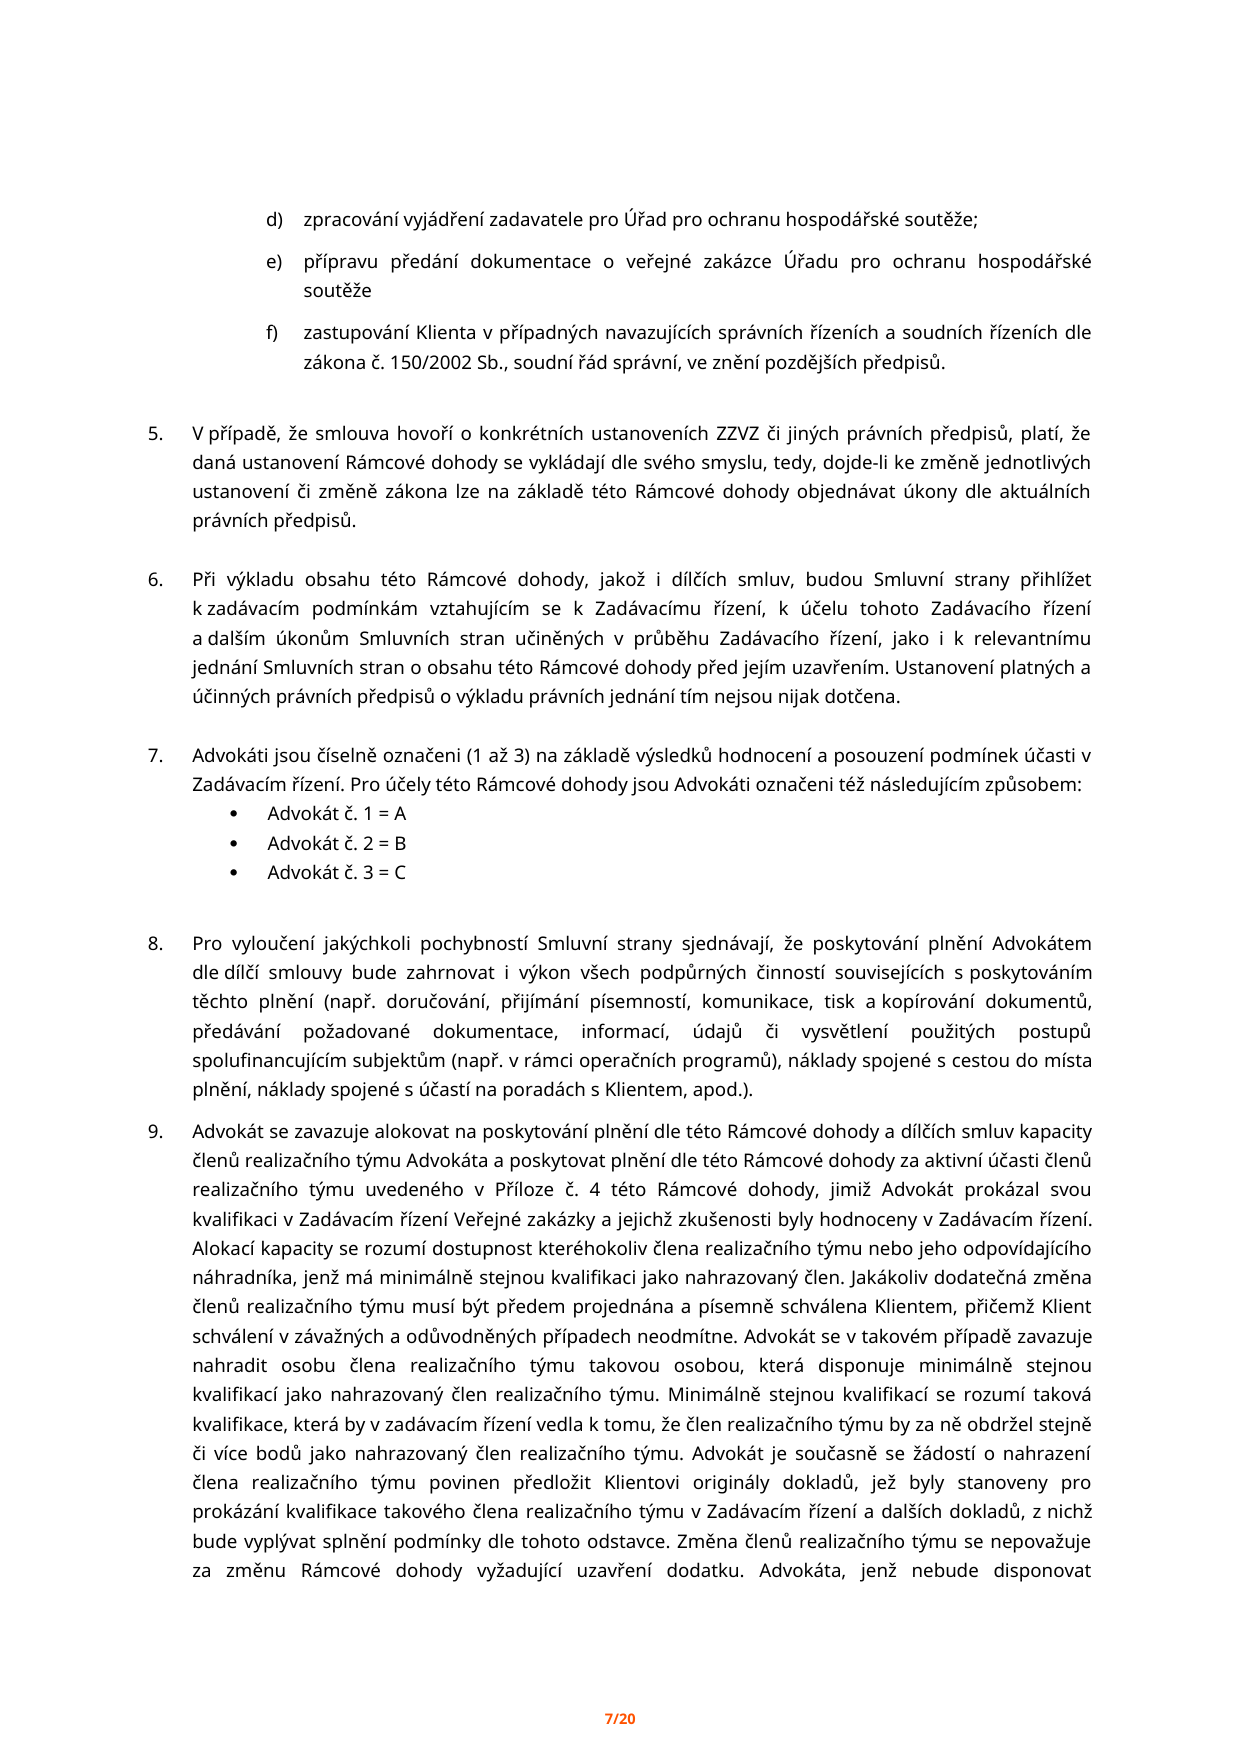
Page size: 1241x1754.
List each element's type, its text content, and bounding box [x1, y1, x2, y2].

list V případě, že smlouva hovoří o konkrétních ustanoveních ZZVZ či jiných právních předpisů, platí, že daná ustanovení Rámcové dohody se vykládají dle svého smyslu, tedy, dojde-li ke změně jednotlivých ustanovení či změně zákona lze na základě této Rámcové dohody objednávat úkony dle aktuálních právních předpisů. [148, 420, 1093, 533]
list Advokát č. 2 = B [230, 830, 1093, 855]
list Advokát č. 3 = C [230, 859, 1093, 884]
list zpracování vyjádření zadavatele pro Úřad pro ochranu hospodářské soutěže; [266, 207, 1093, 232]
list Advokáti jsou číselně označeni (1 až 3) na základě výsledků hodnocení a posouzení podmínek účasti v Zadávacím řízení. Pro účely této Rámcové dohody jsou Advokáti označeni též následujícím způsobem: [148, 742, 1093, 797]
list Při výkladu obsahu této Rámcové dohody, jakož i dílčích smluv, budou Smluvní strany přihlížet k zadávacím podmínkám vztahujícím se k Zadávacímu řízení, k účelu tohoto Zadávacího řízení a dalším úkonům Smluvních stran učiněných v průběhu Zadávacího řízení, jako i k relevantnímu jednání Smluvních stran o obsahu této Rámcové dohody před jejím uzavřením. Ustanovení platných a účinných právních předpisů o výkladu právních jednání tím nejsou nijak dotčena. [148, 566, 1093, 709]
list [148, 1118, 1093, 1583]
list Pro vyloučení jakýchkoli pochybností Smluvní strany sjednávají, že poskytování plnění Advokátem dle dílčí smlouvy bude zahrnovat i výkon všech podpůrných činností souvisejících s poskytováním těchto plnění (např. doručování, přijímání písemností, komunikace, tisk a kopírování dokumentů, předávání požadované dokumentace, informací, údajů či vysvětlení použitých postupů spolufinancujícím subjektům (např. v rámci operačních programů), náklady spojené s cestou do místa plnění, náklady spojené s účastí na poradách s Klientem, apod.). [148, 930, 1093, 1102]
list zastupování Klienta v případných navazujících správních řízeních a soudních řízeních dle zákona č. 150/2002 Sb., soudní řád správní, ve znění pozdějších předpisů. [266, 319, 1093, 374]
list Advokát č. 1 = A [230, 801, 1093, 826]
list přípravu předání dokumentace o veřejné zakázce Úřadu pro ochranu hospodářské soutěže [266, 248, 1093, 303]
